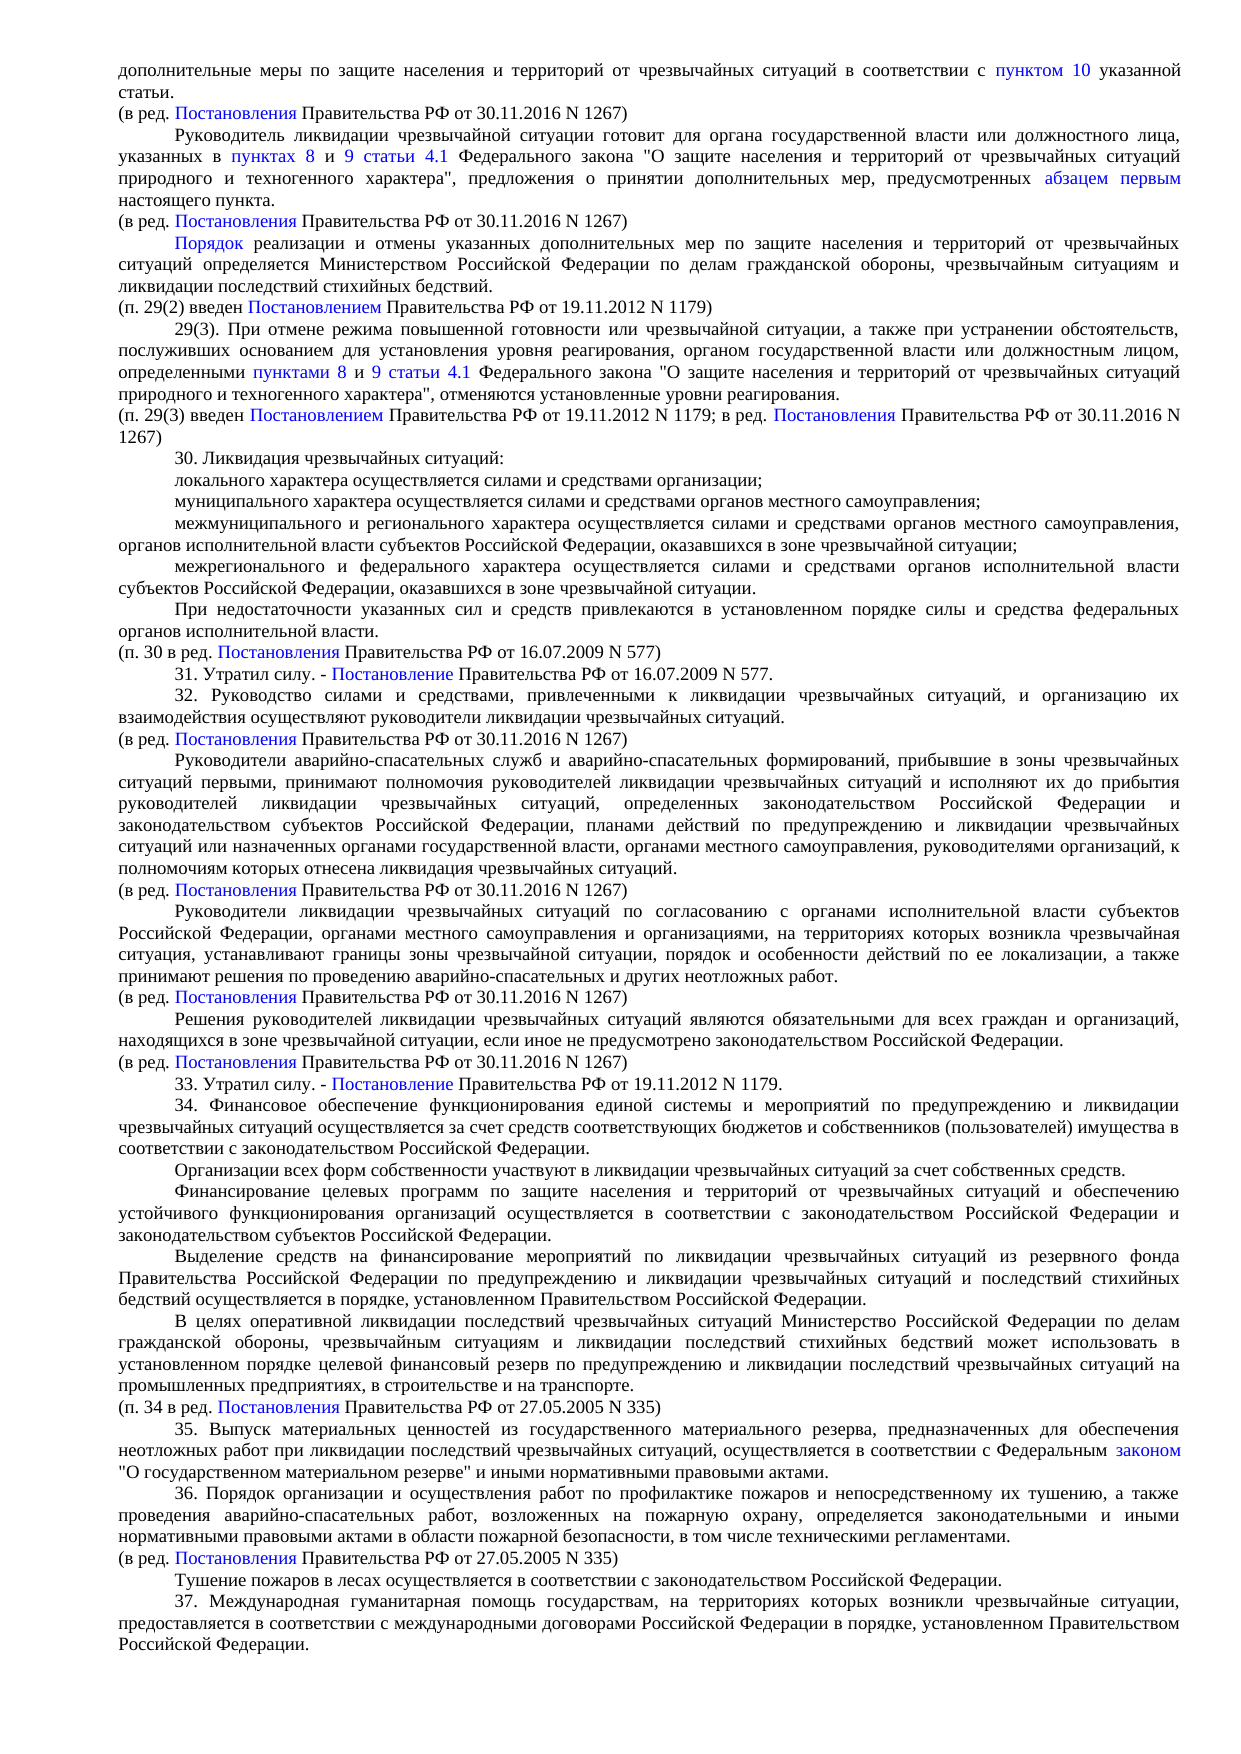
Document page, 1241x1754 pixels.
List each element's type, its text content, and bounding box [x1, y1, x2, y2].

text (в ред. Постановления Правительства РФ от 30.11.2016 N 1267) [118, 210, 1181, 232]
text Выделение средств на финансирование мероприятий по ликвидации чрезвычайных ситуаций из резервного фонда Правительства Российской Федерации по предупреждению и ликвидации чрезвычайных ситуаций и последствий стихийных бедствий осуществляется в порядке, установленном Правительством Российской Федерации. [118, 1245, 1181, 1310]
text (п. 29(2) введен Постановлением Правительства РФ от 19.11.2012 N 1179) [118, 296, 1181, 318]
text Руководители аварийно-спасательных служб и аварийно-спасательных формирований, прибывшие в зоны чрезвычайных ситуаций первыми, принимают полномочия руководителей ликвидации чрезвычайных ситуаций и исполняют их до прибытия руководителей ликвидации чрезвычайных ситуаций, определенных законодательством Российской Федерации и законодательством субъектов Российской Федерации, планами действий по предупреждению и ликвидации чрезвычайных ситуаций или назначенных органами государственной власти, органами местного самоуправления, руководителями организаций, к полномочиям которых отнесена ликвидация чрезвычайных ситуаций. [118, 749, 1181, 878]
text Порядок реализации и отмены указанных дополнительных мер по защите населения и территорий от чрезвычайных ситуаций определяется Министерством Российской Федерации по делам гражданской обороны, чрезвычайным ситуациям и ликвидации последствий стихийных бедствий. [118, 232, 1181, 296]
text Решения руководителей ликвидации чрезвычайных ситуаций являются обязательными для всех граждан и организаций, находящихся в зоне чрезвычайной ситуации, если иное не предусмотрено законодательством Российской Федерации. [118, 1008, 1181, 1051]
text (в ред. Постановления Правительства РФ от 30.11.2016 N 1267) [118, 986, 1181, 1008]
text 31. Утратил силу. - Постановление Правительства РФ от 16.07.2009 N 577. [118, 663, 1181, 684]
text (в ред. Постановления Правительства РФ от 30.11.2016 N 1267) [118, 1051, 1181, 1072]
text (в ред. Постановления Правительства РФ от 27.05.2005 N 335) [118, 1547, 1181, 1568]
text межрегионального и федерального характера осуществляется силами и средствами органов исполнительной власти субъектов Российской Федерации, оказавшихся в зоне чрезвычайной ситуации. [118, 555, 1181, 598]
text (в ред. Постановления Правительства РФ от 30.11.2016 N 1267) [118, 878, 1181, 900]
text 34. Финансовое обеспечение функционирования единой системы и мероприятий по предупреждению и ликвидации чрезвычайных ситуаций осуществляется за счет средств соответствующих бюджетов и собственников (пользователей) имущества в соответствии с законодательством Российской Федерации. [118, 1094, 1181, 1159]
text (в ред. Постановления Правительства РФ от 30.11.2016 N 1267) [118, 102, 1181, 124]
text 29(3). При отмене режима повышенной готовности или чрезвычайной ситуации, а также при устранении обстоятельств, послуживших основанием для установления уровня реагирования, органом государственной власти или должностным лицом, определенными пунктами 8 и 9 статьи 4.1 Федерального закона "О защите населения и территорий от чрезвычайных ситуаций природного и техногенного характера", отменяются установленные уровни реагирования. [118, 318, 1181, 404]
text 35. Выпуск материальных ценностей из государственного материального резерва, предназначенных для обеспечения неотложных работ при ликвидации последствий чрезвычайных ситуаций, осуществляется в соответствии с Федеральным законом "О государственном материальном резерве" и иными нормативными правовыми актами. [118, 1417, 1181, 1482]
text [118, 59, 1181, 102]
text Тушение пожаров в лесах осуществляется в соответствии с законодательством Российской Федерации. [118, 1568, 1181, 1590]
text Руководители ликвидации чрезвычайных ситуаций по согласованию с органами исполнительной власти субъектов Российской Федерации, органами местного самоуправления и организациями, на территориях которых возникла чрезвычайная ситуация, устанавливают границы зоны чрезвычайной ситуации, порядок и особенности действий по ее локализации, а также принимают решения по проведению аварийно-спасательных и других неотложных работ. [118, 900, 1181, 986]
text Руководитель ликвидации чрезвычайной ситуации готовит для органа государственной власти или должностного лица, указанных в пунктах 8 и 9 статьи 4.1 Федерального закона "О защите населения и территорий от чрезвычайных ситуаций природного и техногенного характера", предложения о принятии дополнительных мер, предусмотренных абзацем первым настоящего пункта. [118, 124, 1181, 210]
text 36. Порядок организации и осуществления работ по профилактике пожаров и непосредственному их тушению, а также проведения аварийно-спасательных работ, возложенных на пожарную охрану, определяется законодательными и иными нормативными правовыми актами в области пожарной безопасности, в том числе техническими регламентами. [118, 1482, 1181, 1547]
text В целях оперативной ликвидации последствий чрезвычайных ситуаций Министерство Российской Федерации по делам гражданской обороны, чрезвычайным ситуациям и ликвидации последствий стихийных бедствий может использовать в установленном порядке целевой финансовый резерв по предупреждению и ликвидации последствий чрезвычайных ситуаций на промышленных предприятиях, в строительстве и на транспорте. [118, 1310, 1181, 1396]
text (п. 29(3) введен Постановлением Правительства РФ от 19.11.2012 N 1179; в ред. Постановления Правительства РФ от 30.11.2016 N 1267) [118, 404, 1181, 447]
text (п. 34 в ред. Постановления Правительства РФ от 27.05.2005 N 335) [118, 1396, 1181, 1417]
text 30. Ликвидация чрезвычайных ситуаций: [118, 447, 1181, 469]
text 37. Международная гуманитарная помощь государствам, на территориях которых возникли чрезвычайные ситуации, предоставляется в соответствии с международными договорами Российской Федерации в порядке, установленном Правительством Российской Федерации. [118, 1590, 1181, 1655]
text муниципального характера осуществляется силами и средствами органов местного самоуправления; [118, 490, 1181, 512]
text (п. 30 в ред. Постановления Правительства РФ от 16.07.2009 N 577) [118, 641, 1181, 663]
text межмуниципального и регионального характера осуществляется силами и средствами органов местного самоуправления, органов исполнительной власти субъектов Российской Федерации, оказавшихся в зоне чрезвычайной ситуации; [118, 512, 1181, 555]
text Финансирование целевых программ по защите населения и территорий от чрезвычайных ситуаций и обеспечению устойчивого функционирования организаций осуществляется в соответствии с законодательством Российской Федерации и законодательством субъектов Российской Федерации. [118, 1180, 1181, 1245]
text локального характера осуществляется силами и средствами организации; [118, 469, 1181, 490]
text Организации всех форм собственности участвуют в ликвидации чрезвычайных ситуаций за счет собственных средств. [118, 1159, 1181, 1180]
text 32. Руководство силами и средствами, привлеченными к ликвидации чрезвычайных ситуаций, и организацию их взаимодействия осуществляют руководители ликвидации чрезвычайных ситуаций. [118, 684, 1181, 727]
text При недостаточности указанных сил и средств привлекаются в установленном порядке силы и средства федеральных органов исполнительной власти. [118, 598, 1181, 641]
text 33. Утратил силу. - Постановление Правительства РФ от 19.11.2012 N 1179. [118, 1072, 1181, 1094]
text (в ред. Постановления Правительства РФ от 30.11.2016 N 1267) [118, 727, 1181, 749]
